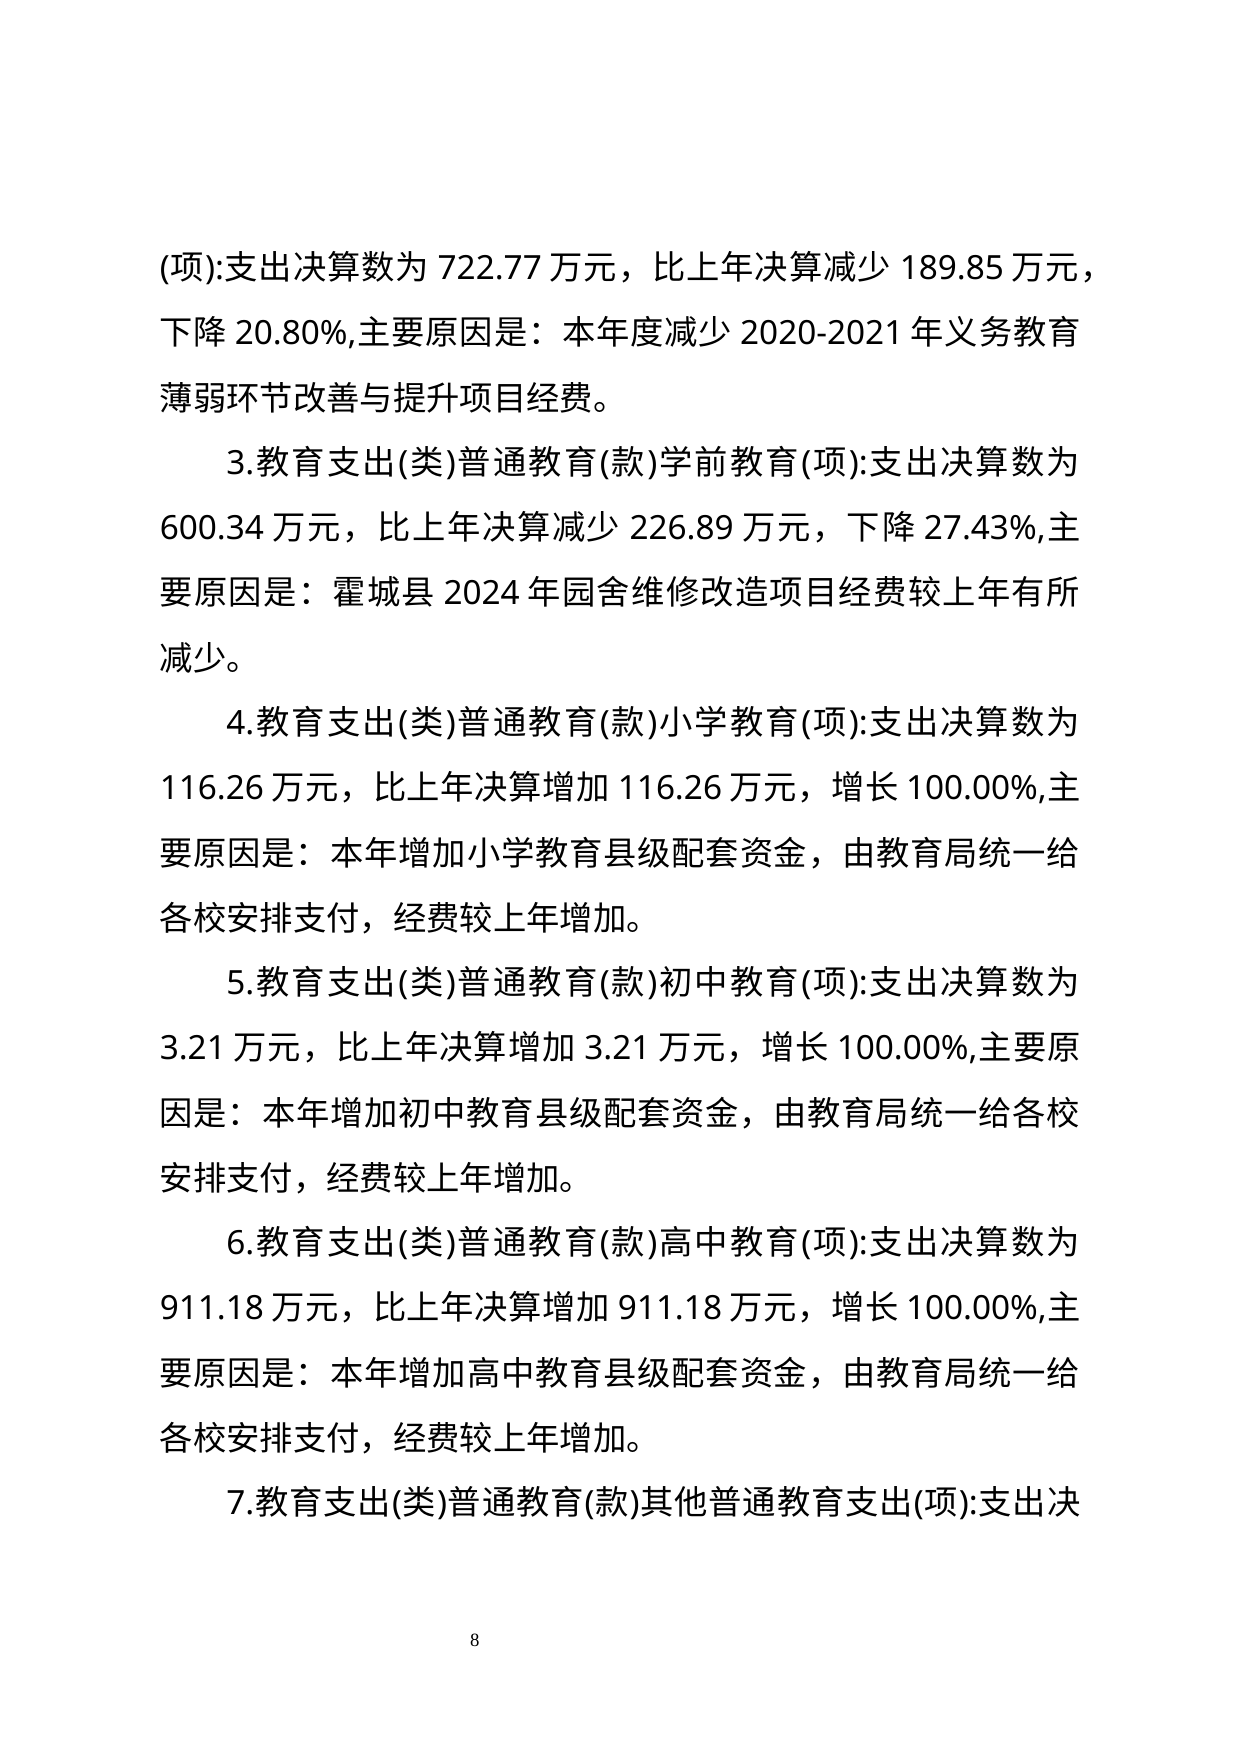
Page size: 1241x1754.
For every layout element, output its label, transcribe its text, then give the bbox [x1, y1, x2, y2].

text 3.教育支出(类)普通教育(款)学前教育(项):支出决算数为600.34万元，比上年决算减少226.89万元，下降27.43%,主要原因是：霍城县2024年园舍维修改造项目经费较上年有所减少。 [159, 428, 1081, 688]
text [159, 233, 1081, 428]
text 5.教育支出(类)普通教育(款)初中教育(项):支出决算数为3.21万元，比上年决算增加3.21万元，增长100.00%,主要原因是：本年增加初中教育县级配套资金，由教育局统一给各校安排支付，经费较上年增加。 [159, 948, 1081, 1208]
text 4.教育支出(类)普通教育(款)小学教育(项):支出决算数为116.26万元，比上年决算增加116.26万元，增长100.00%,主要原因是：本年增加小学教育县级配套资金，由教育局统一给各校安排支付，经费较上年增加。 [159, 688, 1081, 948]
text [159, 1468, 1081, 1533]
text 6.教育支出(类)普通教育(款)高中教育(项):支出决算数为911.18万元，比上年决算增加911.18万元，增长100.00%,主要原因是：本年增加高中教育县级配套资金，由教育局统一给各校安排支付，经费较上年增加。 [159, 1208, 1081, 1468]
